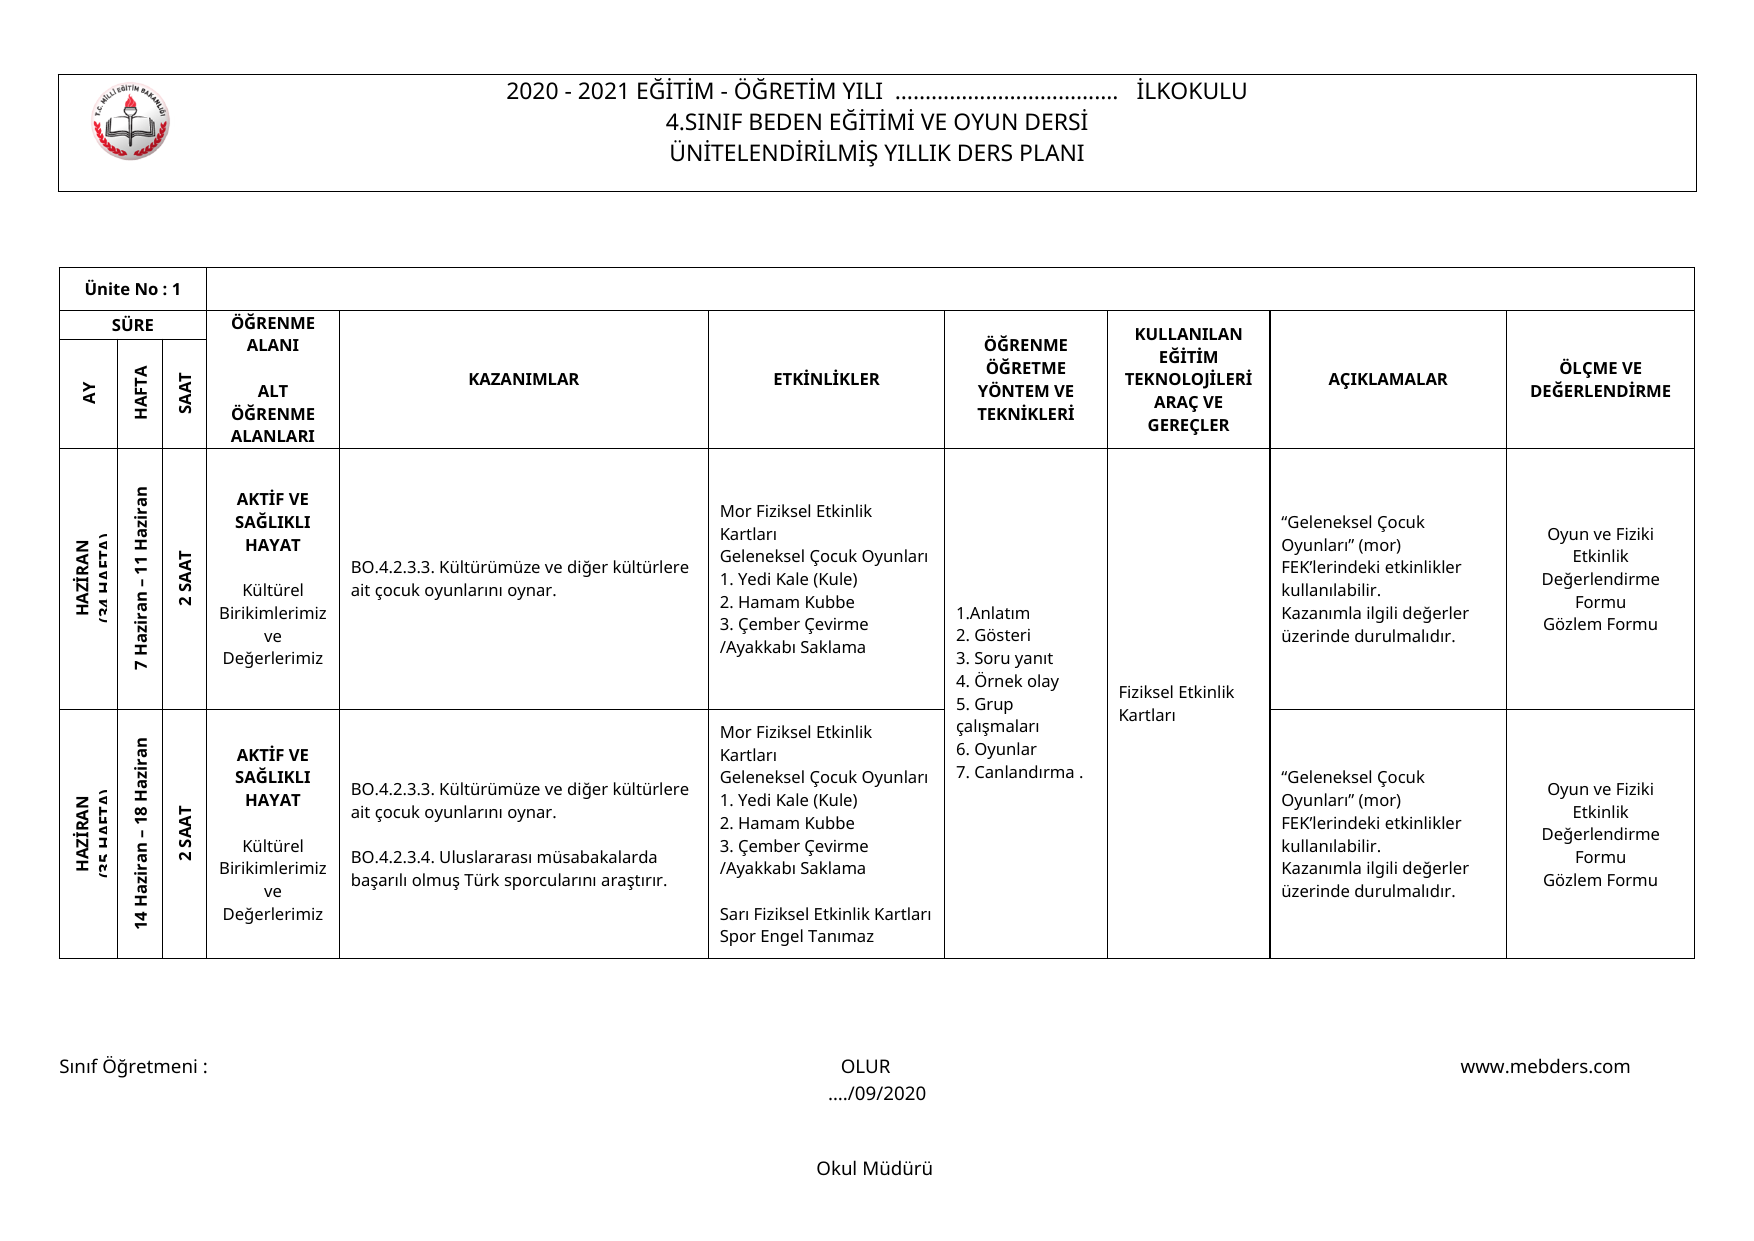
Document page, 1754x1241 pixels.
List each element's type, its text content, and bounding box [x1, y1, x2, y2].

table_cell AÇIKLAMALAR [1271, 311, 1506, 447]
table_cell Mor Fiziksel Etkinlik Kartları Geleneksel Çocuk Oyunları 1. Yedi Kale (Kule) 2. Hamam Kubbe 3. Çember Çevirme /Ayakkabı Saklama Sarı Fiziksel Etkinlik Kartları Spor Engel Tanımaz [709, 710, 944, 958]
table_cell HAZİRAN (34.HAFTA) [60, 449, 117, 709]
table_cell Mor Fiziksel Etkinlik Kartları Geleneksel Çocuk Oyunları 1. Yedi Kale (Kule) 2. Hamam Kubbe 3. Çember Çevirme /Ayakkabı Saklama [709, 449, 944, 709]
table_cell 2 SAAT [163, 710, 206, 958]
table_cell BO.4.2.3.3. Kültürümüze ve diğer kültürlere ait çocuk oyunlarını oynar. [340, 449, 708, 709]
table_cell BO.4.2.3.3. Kültürümüze ve diğer kültürlere ait çocuk oyunlarını oynar. BO.4.2.3.4. Uluslararası müsabakalarda başarılı olmuş Türk sporcularını araştırır. [340, 710, 708, 958]
table_cell KAZANIMLAR [340, 311, 708, 447]
table_cell SÜRE [60, 311, 206, 338]
table_header Ünite No : 1 [60, 268, 206, 310]
table_cell 14 Haziran – 18 Haziran [118, 710, 162, 958]
table_cell “Geleneksel Çocuk Oyunları” (mor) FEK’lerindeki etkinlikler kullanılabilir. Kazanımla ilgili değerler üzerinde durulmalıdır. [1271, 710, 1506, 958]
table_cell 2 SAAT [163, 449, 206, 709]
text …./09/2020 [59, 1081, 1695, 1106]
table_cell Oyun ve Fiziki Etkinlik Değerlendirme Formu Gözlem Formu [1507, 449, 1694, 709]
table_cell AKTİF VE SAĞLIKLI HAYAT Kültürel Birikimlerimiz ve Değerlerimiz [207, 449, 339, 709]
table_cell 1.Anlatım 2. Gösteri 3. Soru yanıt 4. Örnek olay 5. Grup çalışmaları 6. Oyunlar 7. Canlandırma . [945, 449, 1107, 958]
text Sınıf Öğretmeni : OLUR www.mebders.com [59, 1053, 1695, 1079]
table_cell KULLANILAN EĞİTİM TEKNOLOJİLERİ ARAÇ VE GEREÇLER [1108, 311, 1269, 447]
table_cell SAAT [163, 340, 206, 447]
table_cell Oyun ve Fiziki Etkinlik Değerlendirme Formu Gözlem Formu [1507, 710, 1694, 958]
table_cell AY [60, 340, 117, 447]
table_cell ETKİNLİKLER [709, 311, 944, 447]
table_cell ÖĞRENME ÖĞRETME YÖNTEM VE TEKNİKLERİ [945, 311, 1107, 447]
table_cell 7 Haziran – 11 Haziran [118, 449, 162, 709]
table_cell Fiziksel Etkinlik Kartları [1108, 449, 1269, 958]
table_cell ÖLÇME VE DEĞERLENDİRME [1507, 311, 1694, 447]
table_cell ÖĞRENME ALANI ALT ÖĞRENME ALANLARI [207, 311, 339, 447]
table_cell “Geleneksel Çocuk Oyunları” (mor) FEK’lerindeki etkinlikler kullanılabilir. Kazanımla ilgili değerler üzerinde durulmalıdır. [1271, 449, 1506, 709]
table_cell HAZİRAN (35.HAFTA) [60, 710, 117, 958]
table_header [207, 268, 1694, 310]
picture [85, 77, 175, 167]
text Okul Müdürü [723, 1155, 1695, 1180]
table_cell AKTİF VE SAĞLIKLI HAYAT Kültürel Birikimlerimiz ve Değerlerimiz [207, 710, 339, 958]
table_cell HAFTA [118, 340, 162, 447]
